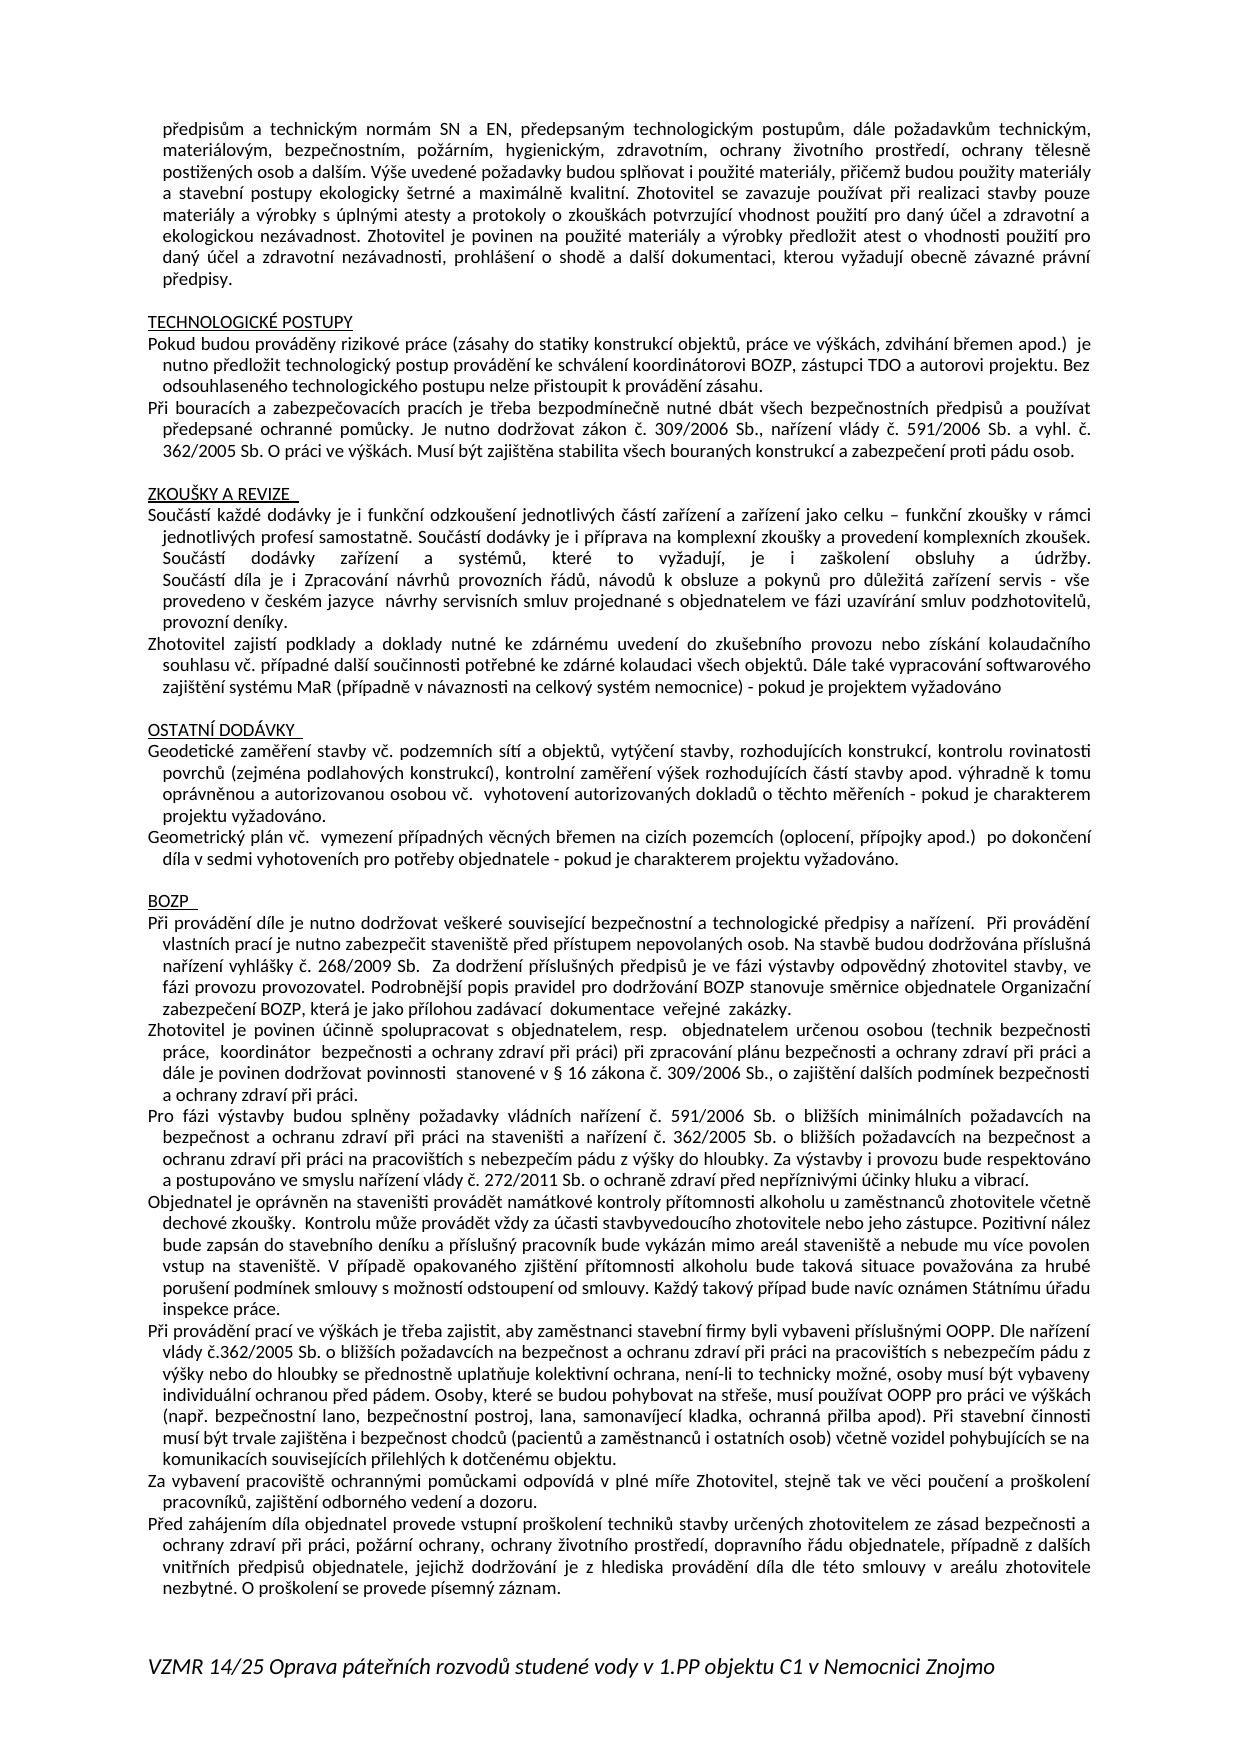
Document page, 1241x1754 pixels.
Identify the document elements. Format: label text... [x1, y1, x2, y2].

text Pro fázi výstavby budou splněny požadavky vládních nařízení č. 591/2006 Sb. o bližších minimálních požadavcích na bezpečnost a ochranu zdraví při práci na staveništi a nařízení č. 362/2005 Sb. o bližších požadavcích na bezpečnost a ochranu zdraví při práci na pracovištích s nebezpečím pádu z výšky do hloubky. Za výstavby i provozu bude respektováno a postupováno ve smyslu nařízení vlády č. 272/2011 Sb. o ochraně zdraví před nepříznivými účinky hluku a vibrací. [148, 1105, 1092, 1191]
text BOZP [148, 891, 1092, 912]
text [148, 118, 1092, 290]
text Objednatel je oprávněn na staveništi provádět namátkové kontroly přítomnosti alkoholu u zaměstnanců zhotovitele včetně dechové zkoušky. Kontrolu může provádět vždy za účasti stavbyvedoucího zhotovitele nebo jeho zástupce. Pozitivní nález bude zapsán do stavebního deníku a příslušný pracovník bude vykázán mimo areál staveniště a nebude mu více povolen vstup na staveniště. V případě opakovaného zjištění přítomnosti alkoholu bude taková situace považována za hrubé porušení podmínek smlouvy s možností odstoupení od smlouvy. Každý takový případ bude navíc oznámen Státnímu úřadu inspekce práce. [148, 1191, 1092, 1320]
text Součástí každé dodávky je i funkční odzkoušení jednotlivých částí zařízení a zařízení jako celku – funkční zkoušky v rámci jednotlivých profesí samostatně. Součástí dodávky je i příprava na komplexní zkoušky a provedení komplexních zkoušek. Součástí dodávky zařízení a systémů, které to vyžadují, je i zaškolení obsluhy a údržby. Součástí díla je i Zpracování návrhů provozních řádů, návodů k obsluze a pokynů pro důležitá zařízení servis - vše provedeno v českém jazyce návrhy servisních smluv projednané s objednatelem ve fázi uzavírání smluv podzhotovitelů, provozní deníky. [148, 504, 1092, 633]
text Za vybavení pracoviště ochrannými pomůckami odpovídá v plné míře Zhotovitel, stejně tak ve věci poučení a proškolení pracovníků, zajištění odborného vedení a dozoru. [148, 1470, 1092, 1513]
text Při provádění díle je nutno dodržovat veškeré související bezpečnostní a technologické předpisy a nařízení. Při provádění vlastních prací je nutno zabezpečit staveniště před přístupem nepovolaných osob. Na stavbě budou dodržována příslušná nařízení vyhlášky č. 268/2009 Sb. Za dodržení příslušných předpisů je ve fázi výstavby odpovědný zhotovitel stavby, ve fázi provozu provozovatel. Podrobnější popis pravidel pro dodržování BOZP stanovuje směrnice objednatele Organizační zabezpečení BOZP, která je jako přílohou zadávací dokumentace veřejné zakázky. [148, 912, 1092, 1019]
text Zhotovitel je povinen účinně spolupracovat s objednatelem, resp. objednatelem určenou osobou (technik bezpečnosti práce, koordinátor bezpečnosti a ochrany zdraví při práci) při zpracování plánu bezpečnosti a ochrany zdraví při práci a dále je povinen dodržovat povinnosti stanovené v § 16 zákona č. 309/2006 Sb., o zajištění dalších podmínek bezpečnosti a ochrany zdraví při práci. [148, 1019, 1092, 1105]
text Při bouracích a zabezpečovacích pracích je třeba bezpodmínečně nutné dbát všech bezpečnostních předpisů a používat předepsané ochranné pomůcky. Je nutno dodržovat zákon č. 309/2006 Sb., nařízení vlády č. 591/2006 Sb. a vyhl. č. 362/2005 Sb. O práci ve výškách. Musí být zajištěna stabilita všech bouraných konstrukcí a zabezpečení proti pádu osob. [148, 397, 1092, 462]
text Geodetické zaměření stavby vč. podzemních sítí a objektů, vytýčení stavby, rozhodujících konstrukcí, kontrolu rovinatosti povrchů (zejména podlahových konstrukcí), kontrolní zaměření výšek rozhodujících částí stavby apod. výhradně k tomu oprávněnou a autorizovanou osobou vč. vyhotovení autorizovaných dokladů o těchto měřeních - pokud je charakterem projektu vyžadováno. [148, 741, 1092, 826]
text OSTATNÍ DODÁVKY [148, 719, 1092, 741]
text TECHNOLOGICKÉ POSTUPY. [148, 311, 1092, 333]
text Zhotovitel zajistí podklady a doklady nutné ke zdárnému uvedení do zkušebního provozu nebo získání kolaudačního souhlasu vč. případné další součinnosti potřebné ke zdárné kolaudaci všech objektů. Dále také vypracování softwarového zajištění systému MaR (případně v návaznosti na celkový systém nemocnice) - pokud je projektem vyžadováno [148, 633, 1092, 698]
text Geometrický plán vč. vymezení případných věcných břemen na cizích pozemcích (oplocení, přípojky apod.) po dokončení díla v sedmi vyhotoveních pro potřeby objednatele - pokud je charakterem projektu vyžadováno. [148, 826, 1092, 869]
text Při provádění prací ve výškách je třeba zajistit, aby zaměstnanci stavební firmy byli vybaveni příslušnými OOPP. Dle nařízení vlády č.362/2005 Sb. o bližších požadavcích na bezpečnost a ochranu zdraví při práci na pracovištích s nebezpečím pádu z výšky nebo do hloubky se přednostně uplatňuje kolektivní ochrana, není-li to technicky možné, osoby musí být vybaveny individuální ochranou před pádem. Osoby, které se budou pohybovat na střeše, musí používat OOPP pro práci ve výškách (např. bezpečnostní lano, bezpečnostní postroj, lana, samonavíjecí kladka, ochranná přilba apod). Při stavební činnosti musí být trvale zajištěna i bezpečnost chodců (pacientů a zaměstnanců i ostatních osob) včetně vozidel pohybujících se na komunikacích souvisejících přilehlých k dotčenému objektu. [148, 1320, 1092, 1470]
text Pokud budou prováděny rizikové práce (zásahy do statiky konstrukcí objektů, práce ve výškách, zdvihání břemen apod.) je nutno předložit technologický postup provádění ke schválení koordinátorovi BOZP, zástupci TDO a autorovi projektu. Bez odsouhlaseného technologického postupu nelze přistoupit k provádění zásahu. [148, 333, 1092, 397]
text Před zahájením díla objednatel provede vstupní proškolení techniků stavby určených zhotovitelem ze zásad bezpečnosti a ochrany zdraví při práci, požární ochrany, ochrany životního prostředí, dopravního řádu objednatele, případně z dalších vnitřních předpisů objednatele, jejichž dodržování je z hlediska provádění díla dle této smlouvy v areálu zhotovitele nezbytné. O proškolení se provede písemný záznam. [148, 1513, 1092, 1599]
text ZKOUŠKY A REVIZE [148, 483, 1092, 504]
